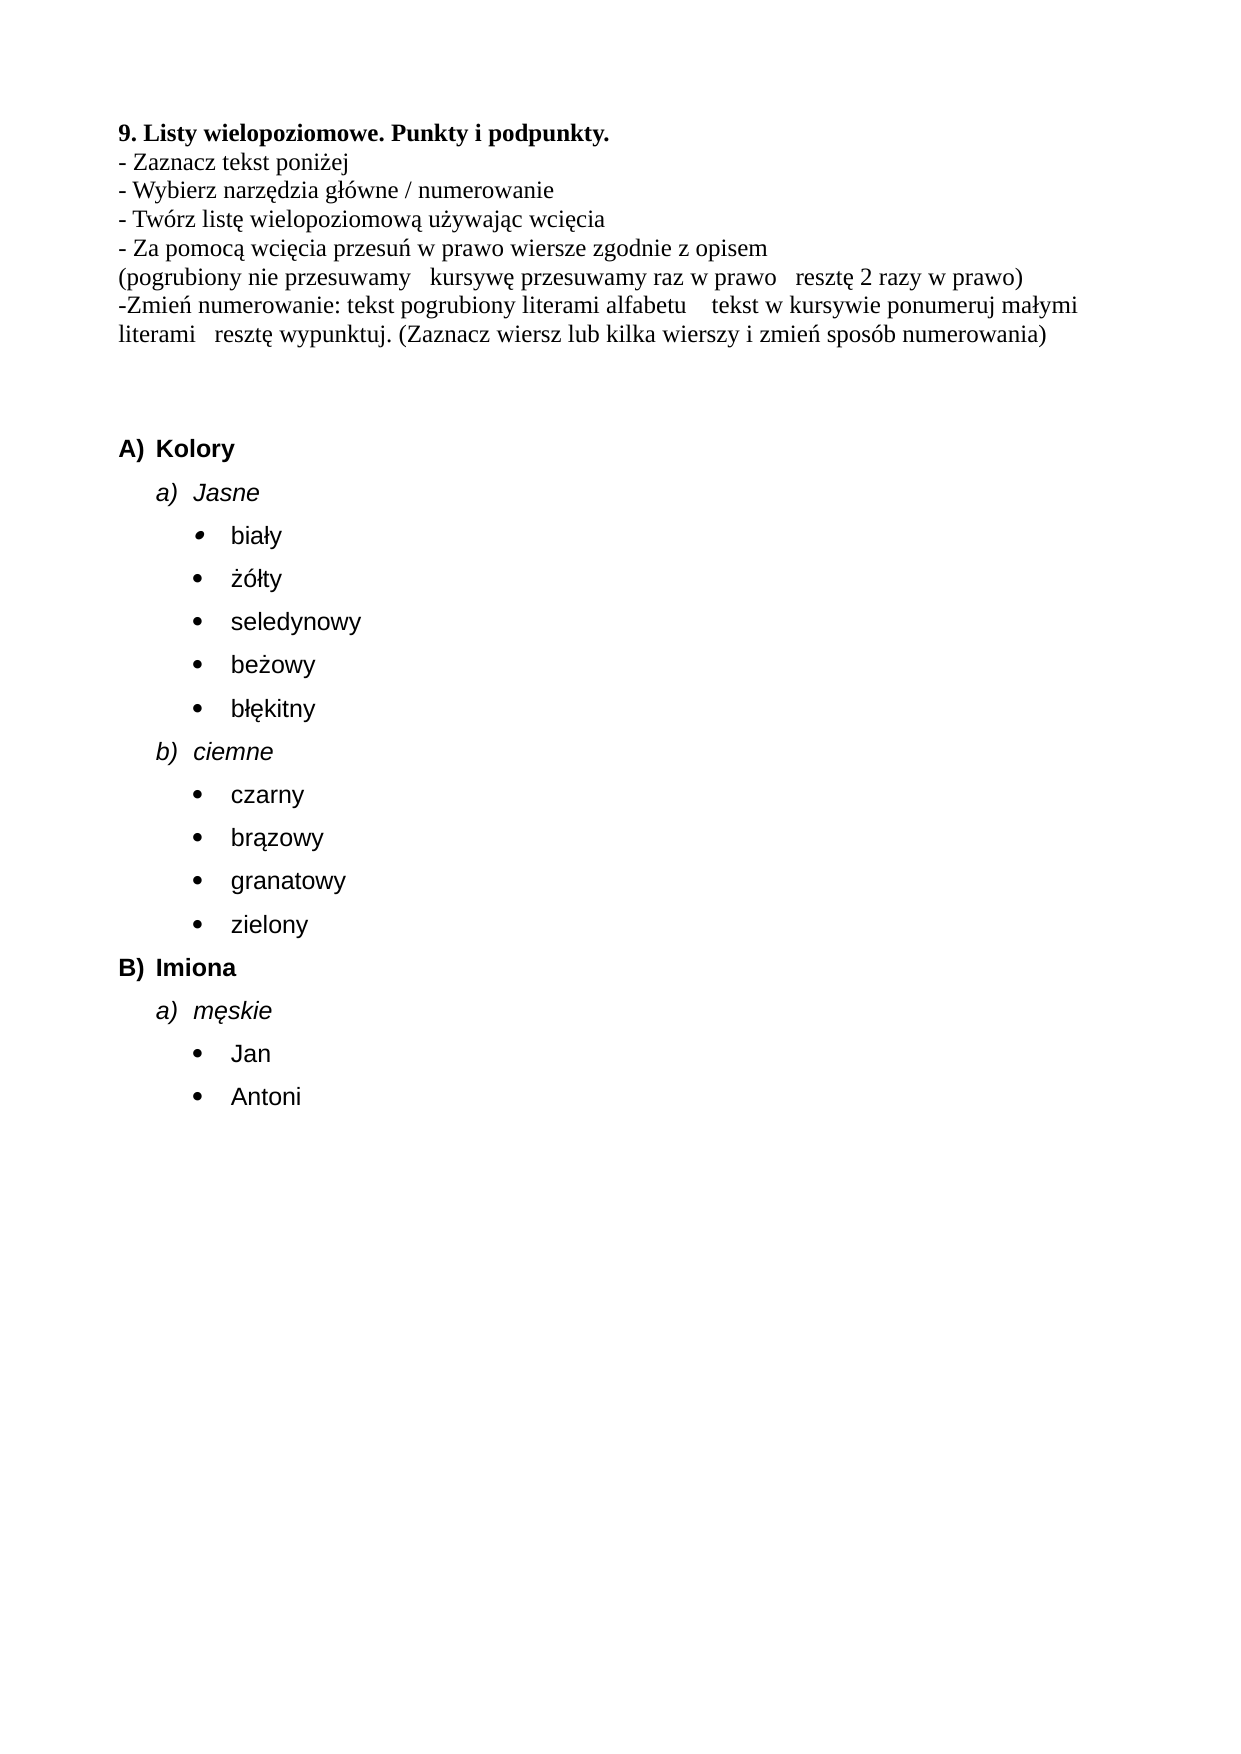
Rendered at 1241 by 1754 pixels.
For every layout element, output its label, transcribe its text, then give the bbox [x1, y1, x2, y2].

list czarny [193, 780, 1122, 809]
text - Wybierz narzędzia główne / numerowanie [118, 176, 1122, 204]
list błękitny [193, 693, 1122, 722]
list biały [193, 521, 1122, 549]
text - Zaznacz tekst poniżej [118, 147, 1122, 176]
list Jasne [156, 477, 1122, 506]
list Kolory [118, 434, 1122, 463]
text - Twórz listę wielopoziomową używając wcięcia [118, 204, 1122, 233]
list granatowy [193, 866, 1122, 895]
list ciemne [156, 737, 1122, 766]
list Antoni [193, 1082, 1122, 1111]
list Jan [193, 1039, 1122, 1068]
text (pogrubiony nie przesuwamy kursywę przesuwamy raz w prawo resztę 2 razy w prawo) [118, 262, 1122, 291]
list zielony [193, 909, 1122, 938]
list Imiona [118, 953, 1122, 982]
text - Za pomocą wcięcia przesuń w prawo wiersze zgodnie z opisem [118, 233, 1122, 262]
list męskie [156, 996, 1122, 1025]
list brązowy [193, 823, 1122, 852]
text -Zmień numerowanie: tekst pogrubiony literami alfabetu tekst w kursywie ponumeruj małymi literami resztę wypunktuj. (Zaznacz wiersz lub kilka wierszy i zmień sposób numerowania) [118, 291, 1122, 348]
list beżowy [193, 650, 1122, 679]
list seledynowy [193, 607, 1122, 636]
list żółty [193, 564, 1122, 593]
